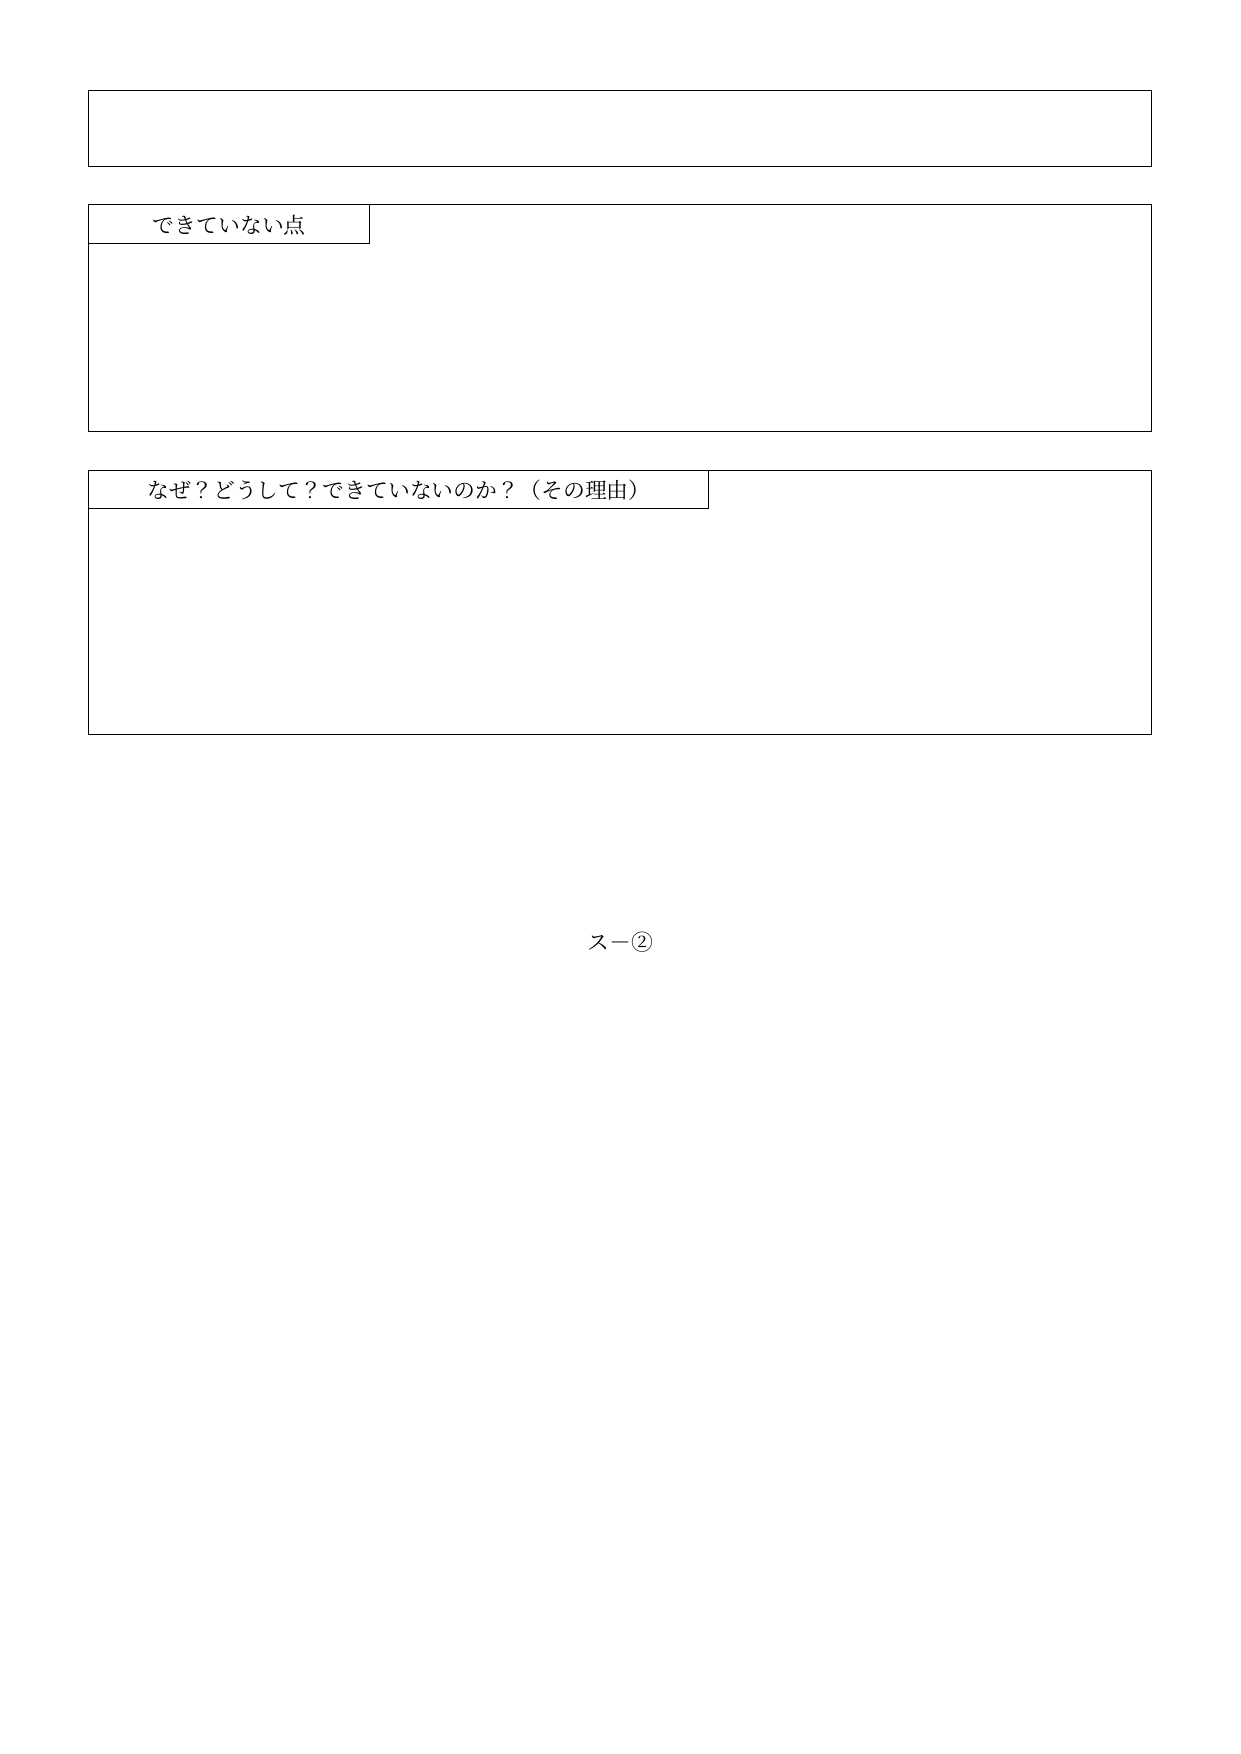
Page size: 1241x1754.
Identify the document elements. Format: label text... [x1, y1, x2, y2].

table_cell [89, 91, 1151, 166]
table_header なぜ？どうして？できていないのか？（その理由） [89, 471, 708, 508]
table_cell [89, 243, 1151, 431]
table_header できていない点 [89, 205, 369, 243]
table_header [709, 471, 1151, 508]
table_header [370, 205, 1151, 243]
table_cell [89, 508, 1151, 734]
